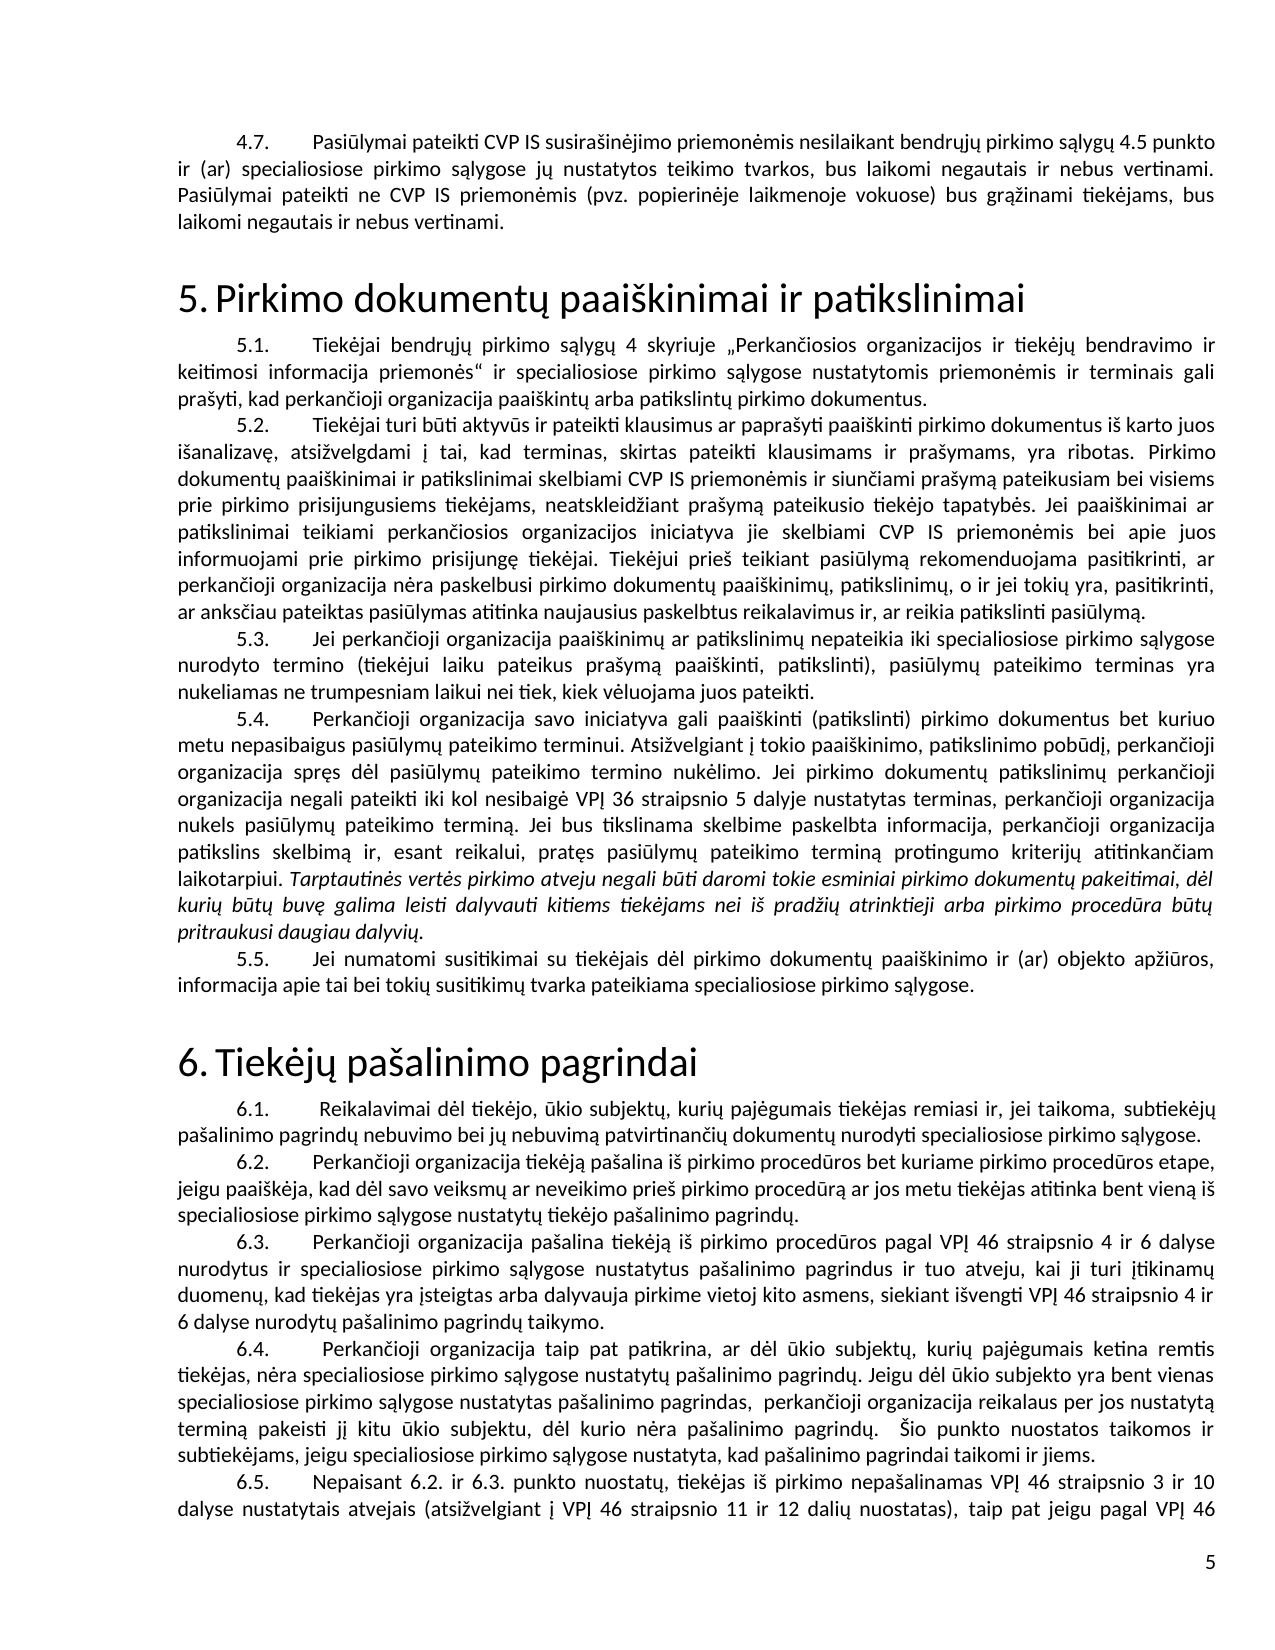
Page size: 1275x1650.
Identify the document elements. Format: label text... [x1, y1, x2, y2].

list Jei numatomi susitikimai su tiekėjais dėl pirkimo dokumentų paaiškinimo ir (ar) objekto apžiūros, informacija apie tai bei tokių susitikimų tvarka pateikiama specialiosiose pirkimo sąlygose. [177, 945, 1216, 998]
list Jei perkančioji organizacija paaiškinimų ar patikslinimų nepateikia iki specialiosiose pirkimo sąlygose nurodyto termino (tiekėjui laiku pateikus prašymą paaiškinti, patikslinti), pasiūlymų pateikimo terminas yra nukeliamas ne trumpesniam laikui nei tiek, kiek vėluojama juos pateikti. [177, 625, 1216, 705]
subtitle Tiekėjų pašalinimo pagrindai [177, 1036, 1216, 1087]
list Perkančioji organizacija tiekėją pašalina iš pirkimo procedūros bet kuriame pirkimo procedūros etape, jeigu paaiškėja, kad dėl savo veiksmų ar neveikimo prieš pirkimo procedūrą ar jos metu tiekėjas atitinka bent vieną iš specialiosiose pirkimo sąlygose nustatytų tiekėjo pašalinimo pagrindų. [177, 1148, 1216, 1228]
list Perkančioji organizacija savo iniciatyva gali paaiškinti (patikslinti) pirkimo dokumentus bet kuriuo metu nepasibaigus pasiūlymų pateikimo terminui. Atsižvelgiant į tokio paaiškinimo, patikslinimo pobūdį, perkančioji organizacija spręs dėl pasiūlymų pateikimo termino nukėlimo. Jei pirkimo dokumentų patikslinimų perkančioji organizacija negali pateikti iki kol nesibaigė VPĮ 36 straipsnio 5 dalyje nustatytas terminas, perkančioji organizacija nukels pasiūlymų pateikimo terminą. Jei bus tikslinama skelbime paskelbta informacija, perkančioji organizacija patikslins skelbimą ir, esant reikalui, pratęs pasiūlymų pateikimo terminą protingumo kriterijų atitinkančiam laikotarpiui. Tarptautinės vertės pirkimo atveju negali būti daromi tokie esminiai pirkimo dokumentų pakeitimai, dėl kurių būtų buvę galima leisti dalyvauti kitiems tiekėjams nei iš pradžių atrinktieji arba pirkimo procedūra būtų pritraukusi daugiau dalyvių. [177, 705, 1216, 945]
list Pasiūlymai pateikti CVP IS susirašinėjimo priemonėmis nesilaikant bendrųjų pirkimo sąlygų 4.5 punkto ir (ar) specialiosiose pirkimo sąlygose jų nustatytos teikimo tvarkos, bus laikomi negautais ir nebus vertinami. Pasiūlymai pateikti ne CVP IS priemonėmis (pvz. popierinėje laikmenoje vokuose) bus grąžinami tiekėjams, bus laikomi negautais ir nebus vertinami. [177, 128, 1216, 235]
list Perkančioji organizacija taip pat patikrina, ar dėl ūkio subjektų, kurių pajėgumais ketina remtis tiekėjas, nėra specialiosiose pirkimo sąlygose nustatytų pašalinimo pagrindų. Jeigu dėl ūkio subjekto yra bent vienas specialiosiose pirkimo sąlygose nustatytas pašalinimo pagrindas, perkančioji organizacija reikalaus per jos nustatytą terminą pakeisti jį kitu ūkio subjektu, dėl kurio nėra pašalinimo pagrindų. Šio punkto nuostatos taikomos ir subtiekėjams, jeigu specialiosiose pirkimo sąlygose nustatyta, kad pašalinimo pagrindai taikomi ir jiems. [177, 1335, 1216, 1468]
subtitle Pirkimo dokumentų paaiškinimai ir patikslinimai [177, 272, 1216, 323]
list Tiekėjai turi būti aktyvūs ir pateikti klausimus ar paprašyti paaiškinti pirkimo dokumentus iš karto juos išanalizavę, atsižvelgdami į tai, kad terminas, skirtas pateikti klausimams ir prašymams, yra ribotas. Pirkimo dokumentų paaiškinimai ir patikslinimai skelbiami CVP IS priemonėmis ir siunčiami prašymą pateikusiam bei visiems prie pirkimo prisijungusiems tiekėjams, neatskleidžiant prašymą pateikusio tiekėjo tapatybės. Jei paaiškinimai ar patikslinimai teikiami perkančiosios organizacijos iniciatyva jie skelbiami CVP IS priemonėmis bei apie juos informuojami prie pirkimo prisijungę tiekėjai. Tiekėjui prieš teikiant pasiūlymą rekomenduojama pasitikrinti, ar perkančioji organizacija nėra paskelbusi pirkimo dokumentų paaiškinimų, patikslinimų, o ir jei tokių yra, pasitikrinti, ar anksčiau pateiktas pasiūlymas atitinka naujausius paskelbtus reikalavimus ir, ar reikia patikslinti pasiūlymą. [177, 412, 1216, 625]
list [177, 1468, 1216, 1522]
list Tiekėjai bendrųjų pirkimo sąlygų 4 skyriuje „Perkančiosios organizacijos ir tiekėjų bendravimo ir keitimosi informacija priemonės“ ir specialiosiose pirkimo sąlygose nustatytomis priemonėmis ir terminais gali prašyti, kad perkančioji organizacija paaiškintų arba patikslintų pirkimo dokumentus. [177, 332, 1216, 412]
list Reikalavimai dėl tiekėjo, ūkio subjektų, kurių pajėgumais tiekėjas remiasi ir, jei taikoma, subtiekėjų pašalinimo pagrindų nebuvimo bei jų nebuvimą patvirtinančių dokumentų nurodyti specialiosiose pirkimo sąlygose. [177, 1095, 1216, 1148]
list Perkančioji organizacija pašalina tiekėją iš pirkimo procedūros pagal VPĮ 46 straipsnio 4 ir 6 dalyse nurodytus ir specialiosiose pirkimo sąlygose nustatytus pašalinimo pagrindus ir tuo atveju, kai ji turi įtikinamų duomenų, kad tiekėjas yra įsteigtas arba dalyvauja pirkime vietoj kito asmens, siekiant išvengti VPĮ 46 straipsnio 4 ir 6 dalyse nurodytų pašalinimo pagrindų taikymo. [177, 1228, 1216, 1335]
